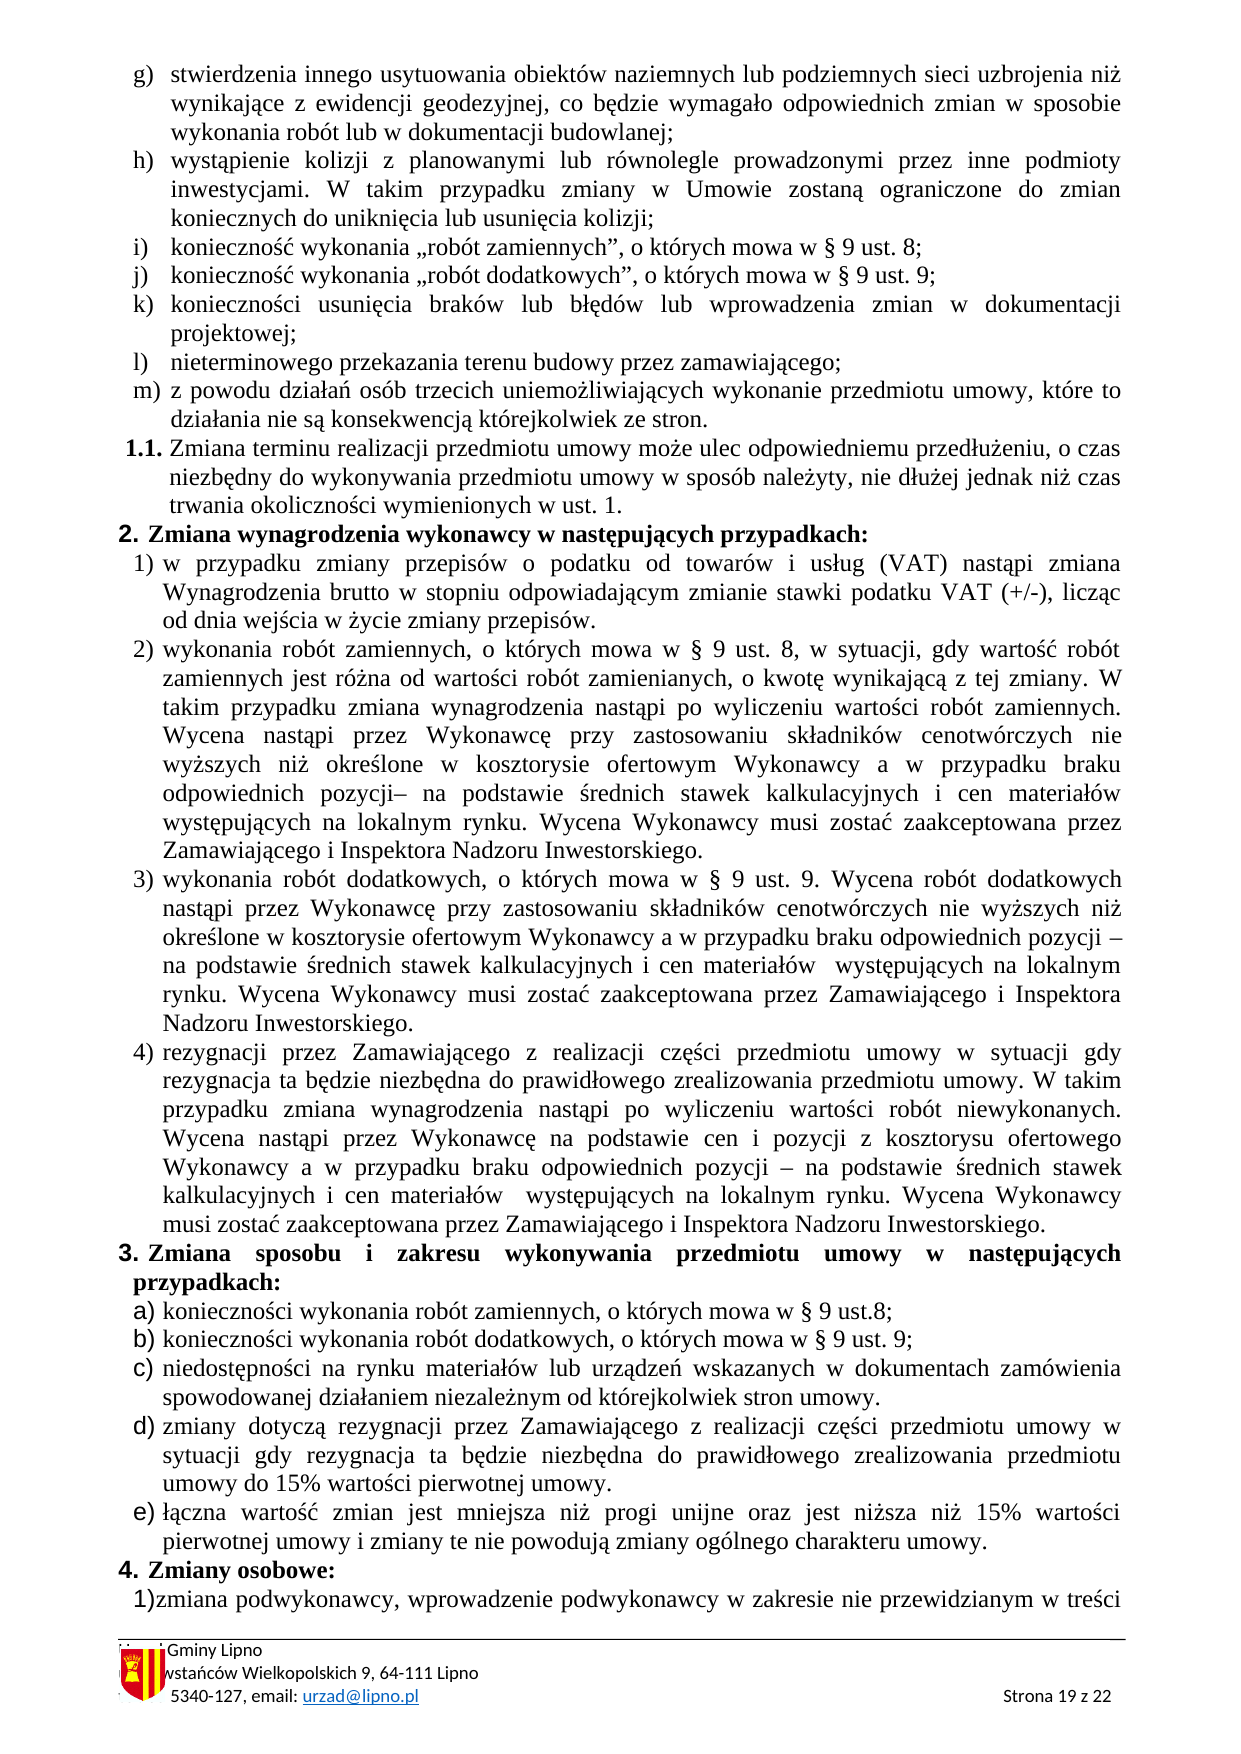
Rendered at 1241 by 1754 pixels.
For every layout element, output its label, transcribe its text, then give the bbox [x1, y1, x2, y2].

list konieczności usunięcia braków lub błędów lub wprowadzenia zmian w dokumentacji projektowej; [133, 289, 1122, 347]
list zmiany dotyczą rezygnacji przez Zamawiającego z realizacji części przedmiotu umowy w sytuacji gdy rezygnacja ta będzie niezbędna do prawidłowego zrealizowania przedmiotu umowy do 15% wartości pierwotnej umowy. [133, 1411, 1122, 1497]
list wykonania robót dodatkowych, o których mowa w § 9 ust. 9. Wycena robót dodatkowych nastąpi przez Wykonawcę przy zastosowaniu składników cenotwórczych nie wyższych niż określone w kosztorysie ofertowym Wykonawcy a w przypadku braku odpowiednich pozycji – na podstawie średnich stawek kalkulacyjnych i cen materiałów występujących na lokalnym rynku. Wycena Wykonawcy musi zostać zaakceptowana przez Zamawiającego i Inspektora Nadzoru Inwestorskiego. [133, 864, 1122, 1037]
list Zmiany osobowe: [118, 1555, 1122, 1584]
list niedostępności na rynku materiałów lub urządzeń wskazanych w dokumentach zamówienia spowodowanej działaniem niezależnym od którejkolwiek stron umowy. [133, 1353, 1122, 1411]
list rezygnacji przez Zamawiającego z realizacji części przedmiotu umowy w sytuacji gdy rezygnacja ta będzie niezbędna do prawidłowego zrealizowania przedmiotu umowy. W takim przypadku zmiana wynagrodzenia nastąpi po wyliczeniu wartości robót niewykonanych. Wycena nastąpi przez Wykonawcę na podstawie cen i pozycji z kosztorysu ofertowego Wykonawcy a w przypadku braku odpowiednich pozycji – na podstawie średnich stawek kalkulacyjnych i cen materiałów występujących na lokalnym rynku. Wycena Wykonawcy musi zostać zaakceptowana przez Zamawiającego i Inspektora Nadzoru Inwestorskiego. [133, 1037, 1122, 1238]
list Zmiana wynagrodzenia wykonawcy w następujących przypadkach: [118, 519, 1122, 548]
list stwierdzenia innego usytuowania obiektów naziemnych lub podziemnych sieci uzbrojenia niż wynikające z ewidencji geodezyjnej, co będzie wymagało odpowiednich zmian w sposobie wykonania robót lub w dokumentacji budowlanej; [133, 59, 1122, 145]
list konieczność wykonania „robót zamiennych”, o których mowa w § 9 ust. 8; [133, 232, 1122, 260]
list wystąpienie kolizji z planowanymi lub równolegle prowadzonymi przez inne podmioty inwestycjami. W takim przypadku zmiany w Umowie zostaną ograniczone do zmian koniecznych do uniknięcia lub usunięcia kolizji; [133, 145, 1122, 232]
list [133, 1584, 1122, 1613]
picture [118, 1646, 165, 1700]
list Zmiana sposobu i zakresu wykonywania przedmiotu umowy w następujących przypadkach: [118, 1238, 1122, 1296]
list łączna wartość zmian jest mniejsza niż progi unijne oraz jest niższa niż 15% wartości pierwotnej umowy i zmiany te nie powodują zmiany ogólnego charakteru umowy. [133, 1497, 1122, 1555]
list konieczność wykonania „robót dodatkowych”, o których mowa w § 9 ust. 9; [133, 260, 1122, 289]
list Zmiana terminu realizacji przedmiotu umowy może ulec odpowiedniemu przedłużeniu, o czas niezbędny do wykonywania przedmiotu umowy w sposób należyty, nie dłużej jednak niż czas trwania okoliczności wymienionych w ust. 1. [125, 433, 1122, 519]
list konieczności wykonania robót dodatkowych, o których mowa w § 9 ust. 9; [133, 1324, 1122, 1353]
list wykonania robót zamiennych, o których mowa w § 9 ust. 8, w sytuacji, gdy wartość robót zamiennych jest różna od wartości robót zamienianych, o kwotę wynikającą z tej zmiany. W takim przypadku zmiana wynagrodzenia nastąpi po wyliczeniu wartości robót zamiennych. Wycena nastąpi przez Wykonawcę przy zastosowaniu składników cenotwórczych nie wyższych niż określone w kosztorysie ofertowym Wykonawcy a w przypadku braku odpowiednich pozycji– na podstawie średnich stawek kalkulacyjnych i cen materiałów występujących na lokalnym rynku. Wycena Wykonawcy musi zostać zaakceptowana przez Zamawiającego i Inspektora Nadzoru Inwestorskiego. [133, 634, 1122, 864]
list z powodu działań osób trzecich uniemożliwiających wykonanie przedmiotu umowy, które to działania nie są konsekwencją którejkolwiek ze stron. [133, 375, 1122, 433]
list nieterminowego przekazania terenu budowy przez zamawiającego; [133, 347, 1122, 375]
list konieczności wykonania robót zamiennych, o których mowa w § 9 ust.8; [133, 1296, 1122, 1324]
list w przypadku zmiany przepisów o podatku od towarów i usług (VAT) nastąpi zmiana Wynagrodzenia brutto w stopniu odpowiadającym zmianie stawki podatku VAT (+/-), licząc od dnia wejścia w życie zmiany przepisów. [133, 548, 1122, 634]
